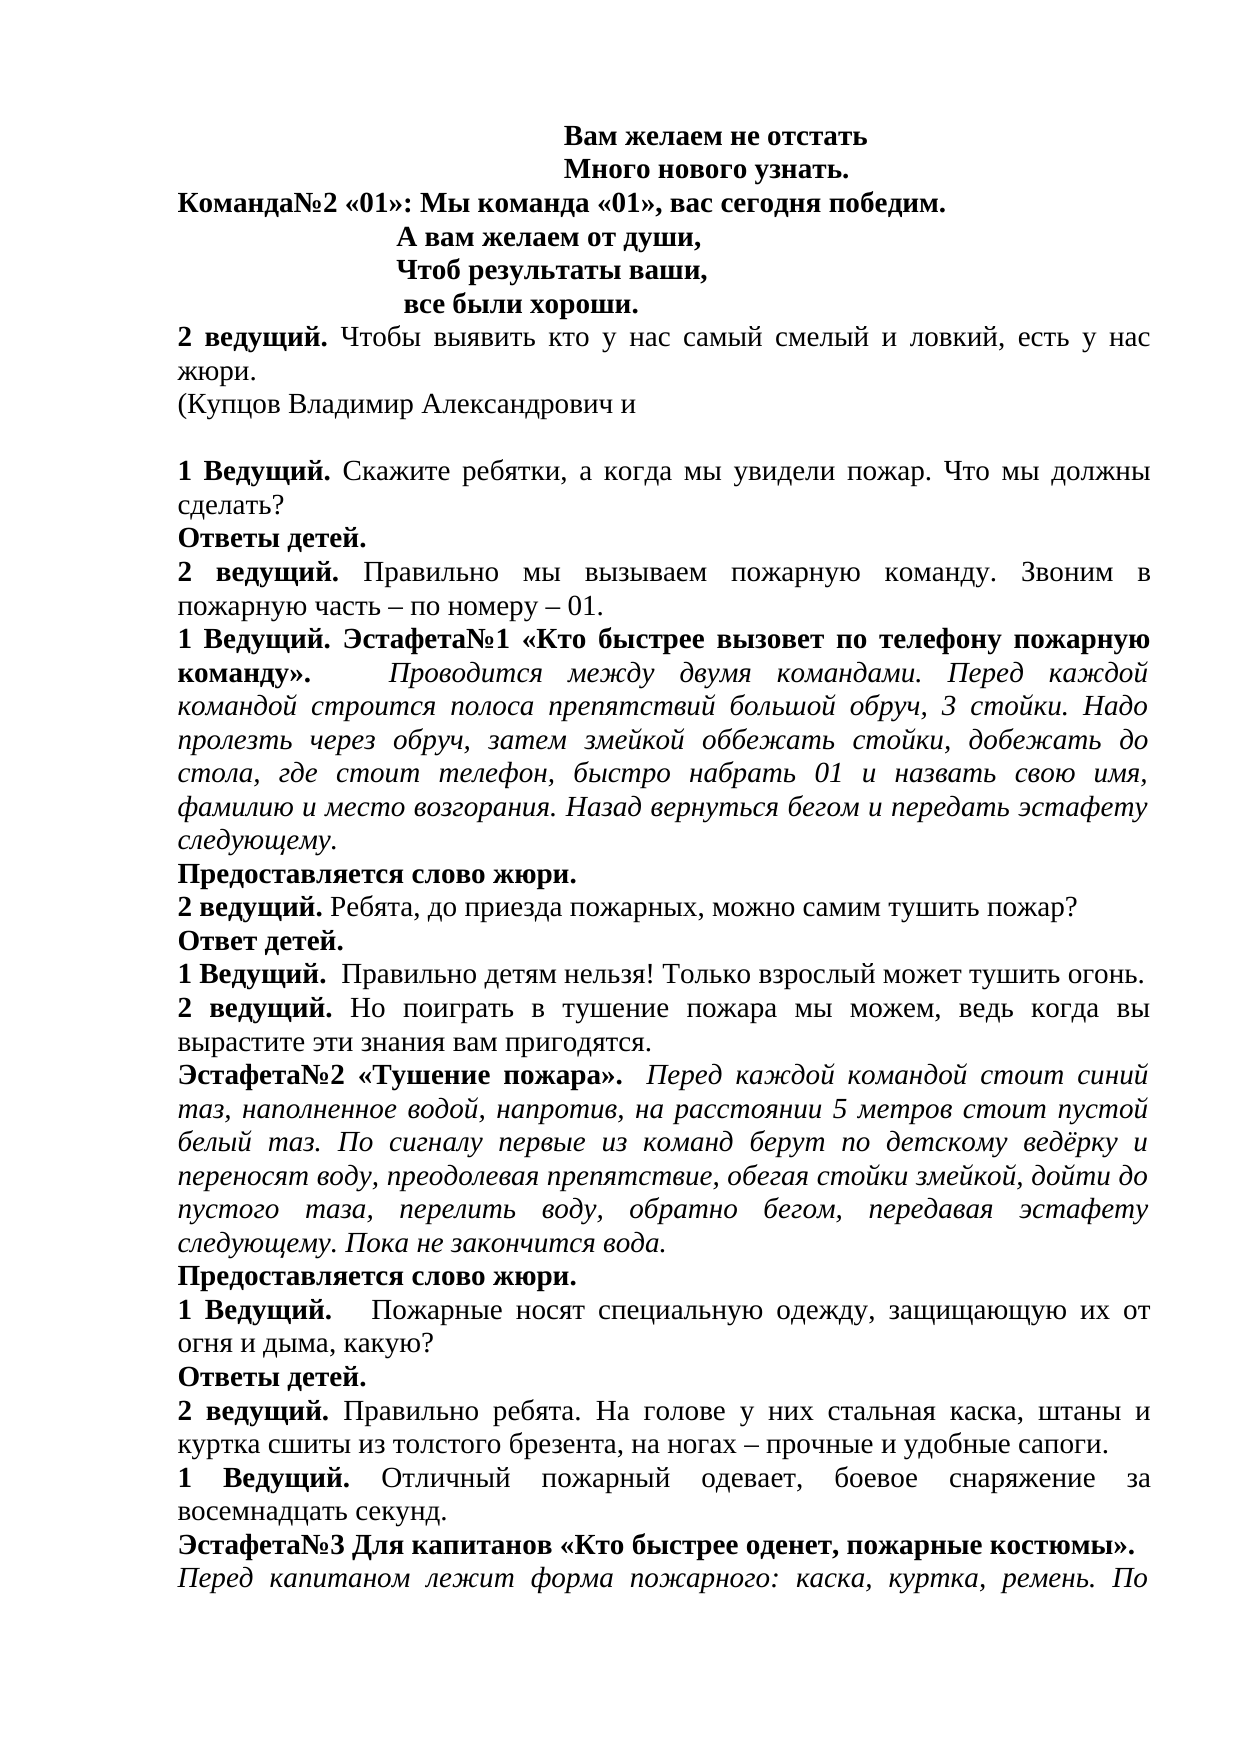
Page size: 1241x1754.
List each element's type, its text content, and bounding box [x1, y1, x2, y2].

text 2 ведущий. Но поиграть в тушение пожара мы можем, ведь когда вы вырастите эти знания вам пригодятся. [177, 990, 1152, 1057]
text Эстафета№2 «Тушение пожара». Перед каждой командой стоит синий таз, наполненное водой, напротив, на расстоянии 5 метров стоит пустой белый таз. По сигналу первые из команд берут по детскому ведёрку и переносят воду, преодолевая препятствие, обегая стойки змейкой, дойти до пустого таза, перелить воду, обратно бегом, передавая эстафету следующему. Пока не закончится вода. [177, 1057, 1152, 1258]
text 2 ведущий. Правильно ребята. На голове у них стальная каска, штаны и куртка сшиты из толстого брезента, на ногах – прочные и удобные сапоги. [177, 1393, 1152, 1460]
text 1 Ведущий. Правильно детям нельзя! Только взрослый может тушить огонь. [177, 957, 1152, 990]
text 2 ведущий. Ребята, до приезда пожарных, можно самим тушить пожар? [177, 889, 1152, 923]
text все были хороши. [177, 286, 1152, 319]
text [177, 1527, 1152, 1594]
text Ответы детей. [177, 1359, 1152, 1393]
text Вам желаем не отстать [177, 118, 1152, 152]
text 1 Ведущий. Пожарные носят специальную одежду, защищающую их от огня и дыма, какую? [177, 1292, 1152, 1359]
text Много нового узнать. [177, 152, 1152, 185]
text 1 Ведущий. Эстафета№1 «Кто быстрее вызовет по телефону пожарную команду». Проводится между двумя командами. Перед каждой командой строится полоса препятствий большой обруч, 3 стойки. Надо пролезть через обруч, затем змейкой оббежать стойки, добежать до стола, где стоит телефон, быстро набрать 01 и назвать свою имя, фамилию и место возгорания. Назад вернуться бегом и передать эстафету следующему. [177, 621, 1152, 856]
text Предоставляется слово жюри. [177, 1258, 1152, 1292]
text Ответы детей. [177, 521, 1152, 554]
text (Купцов Владимир Александрович и [177, 386, 1152, 420]
text 2 ведущий. Правильно мы вызываем пожарную команду. Звоним в пожарную часть – по номеру – 01. [177, 554, 1152, 621]
text 1 Ведущий. Отличный пожарный одевает, боевое снаряжение за восемнадцать секунд. [177, 1460, 1152, 1527]
text 1 Ведущий. Скажите ребятки, а когда мы увидели пожар. Что мы должны сделать? [177, 453, 1152, 521]
text А вам желаем от души, [177, 219, 1152, 252]
text Чтоб результаты ваши, [177, 252, 1152, 286]
text 2 ведущий. Чтобы выявить кто у нас самый смелый и ловкий, есть у нас жюри. [177, 319, 1152, 386]
text Предоставляется слово жюри. [177, 856, 1152, 889]
text Команда№2 «01»: Мы команда «01», вас сегодня победим. [177, 185, 1152, 219]
text Ответ детей. [177, 923, 1152, 957]
